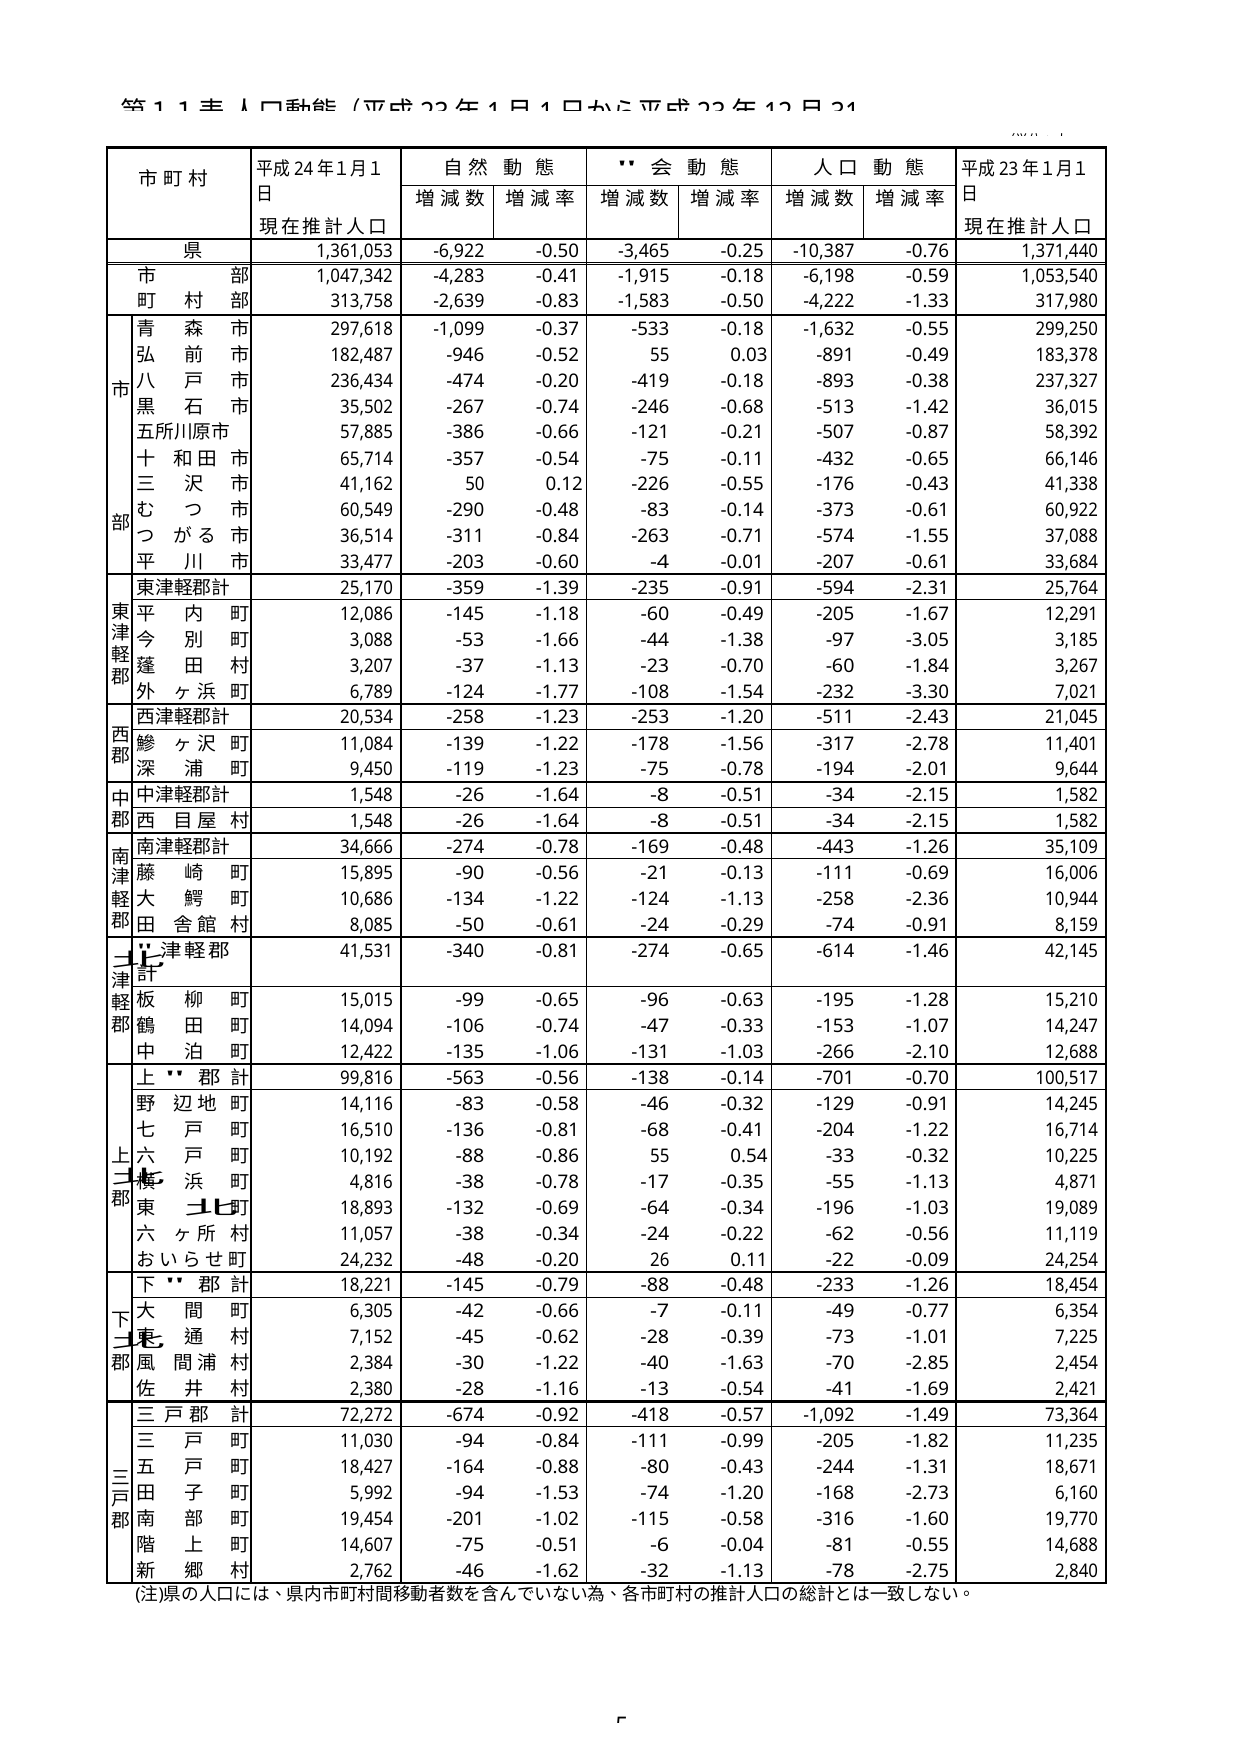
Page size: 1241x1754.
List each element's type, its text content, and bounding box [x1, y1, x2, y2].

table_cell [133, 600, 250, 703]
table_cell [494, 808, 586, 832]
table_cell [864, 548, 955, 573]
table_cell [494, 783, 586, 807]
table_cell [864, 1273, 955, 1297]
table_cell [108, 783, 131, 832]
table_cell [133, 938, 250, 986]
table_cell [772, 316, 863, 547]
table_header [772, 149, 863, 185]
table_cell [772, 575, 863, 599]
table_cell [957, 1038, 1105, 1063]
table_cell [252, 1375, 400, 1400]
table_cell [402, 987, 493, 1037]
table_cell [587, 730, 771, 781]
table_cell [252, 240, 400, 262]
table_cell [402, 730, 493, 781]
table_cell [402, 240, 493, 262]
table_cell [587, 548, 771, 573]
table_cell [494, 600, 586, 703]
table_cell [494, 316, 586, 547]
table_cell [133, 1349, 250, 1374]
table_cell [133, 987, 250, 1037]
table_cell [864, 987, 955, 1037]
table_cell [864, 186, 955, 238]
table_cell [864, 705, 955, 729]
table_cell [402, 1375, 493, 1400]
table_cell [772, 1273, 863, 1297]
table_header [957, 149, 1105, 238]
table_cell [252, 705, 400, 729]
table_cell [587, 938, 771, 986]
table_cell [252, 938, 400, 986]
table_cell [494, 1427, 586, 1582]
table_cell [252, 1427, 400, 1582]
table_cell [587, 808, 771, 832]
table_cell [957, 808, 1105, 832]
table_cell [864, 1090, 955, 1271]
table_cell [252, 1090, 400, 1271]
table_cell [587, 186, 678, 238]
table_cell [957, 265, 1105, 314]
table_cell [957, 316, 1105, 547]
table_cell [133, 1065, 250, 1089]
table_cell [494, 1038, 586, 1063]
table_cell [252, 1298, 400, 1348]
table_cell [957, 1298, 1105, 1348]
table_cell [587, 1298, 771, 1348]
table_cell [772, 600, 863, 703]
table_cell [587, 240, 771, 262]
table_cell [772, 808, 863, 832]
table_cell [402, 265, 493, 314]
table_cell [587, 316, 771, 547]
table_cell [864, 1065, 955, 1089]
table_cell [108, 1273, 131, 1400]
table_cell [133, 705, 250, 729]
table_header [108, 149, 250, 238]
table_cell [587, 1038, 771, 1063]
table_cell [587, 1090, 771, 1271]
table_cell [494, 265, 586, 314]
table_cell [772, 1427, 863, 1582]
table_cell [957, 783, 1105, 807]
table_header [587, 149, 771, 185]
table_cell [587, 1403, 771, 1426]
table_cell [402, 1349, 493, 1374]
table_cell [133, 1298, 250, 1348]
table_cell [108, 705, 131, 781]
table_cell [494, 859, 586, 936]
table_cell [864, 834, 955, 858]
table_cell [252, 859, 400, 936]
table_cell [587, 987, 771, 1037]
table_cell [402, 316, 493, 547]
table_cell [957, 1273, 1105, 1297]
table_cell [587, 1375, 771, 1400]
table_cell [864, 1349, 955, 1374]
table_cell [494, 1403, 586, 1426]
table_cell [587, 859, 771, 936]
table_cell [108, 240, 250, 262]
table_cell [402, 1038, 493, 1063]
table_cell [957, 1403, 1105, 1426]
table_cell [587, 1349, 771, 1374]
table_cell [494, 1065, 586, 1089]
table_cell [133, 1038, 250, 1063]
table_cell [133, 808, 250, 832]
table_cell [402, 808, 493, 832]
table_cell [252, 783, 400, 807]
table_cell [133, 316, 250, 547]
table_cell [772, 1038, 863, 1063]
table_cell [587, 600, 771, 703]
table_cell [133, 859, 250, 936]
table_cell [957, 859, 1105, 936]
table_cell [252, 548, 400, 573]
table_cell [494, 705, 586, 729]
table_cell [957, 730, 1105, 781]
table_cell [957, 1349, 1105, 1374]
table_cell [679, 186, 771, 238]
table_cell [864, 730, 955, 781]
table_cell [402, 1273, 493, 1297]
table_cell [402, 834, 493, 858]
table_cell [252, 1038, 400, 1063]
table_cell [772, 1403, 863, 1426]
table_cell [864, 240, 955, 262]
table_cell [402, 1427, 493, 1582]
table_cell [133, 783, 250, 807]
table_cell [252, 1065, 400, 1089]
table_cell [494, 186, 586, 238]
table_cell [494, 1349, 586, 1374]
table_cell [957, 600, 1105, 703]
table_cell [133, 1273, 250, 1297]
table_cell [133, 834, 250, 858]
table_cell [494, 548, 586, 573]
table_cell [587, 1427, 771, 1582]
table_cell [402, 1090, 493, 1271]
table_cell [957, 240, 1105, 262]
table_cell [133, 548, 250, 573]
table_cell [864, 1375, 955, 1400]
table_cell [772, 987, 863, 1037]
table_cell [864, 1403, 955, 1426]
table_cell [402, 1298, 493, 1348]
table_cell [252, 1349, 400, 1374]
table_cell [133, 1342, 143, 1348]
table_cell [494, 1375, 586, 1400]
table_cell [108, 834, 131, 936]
text (注)県の人口には、県内市町村間移動者数を含んでいない為、各市町村の推計人口の総計とは一致しない。 [135, 1584, 1151, 1605]
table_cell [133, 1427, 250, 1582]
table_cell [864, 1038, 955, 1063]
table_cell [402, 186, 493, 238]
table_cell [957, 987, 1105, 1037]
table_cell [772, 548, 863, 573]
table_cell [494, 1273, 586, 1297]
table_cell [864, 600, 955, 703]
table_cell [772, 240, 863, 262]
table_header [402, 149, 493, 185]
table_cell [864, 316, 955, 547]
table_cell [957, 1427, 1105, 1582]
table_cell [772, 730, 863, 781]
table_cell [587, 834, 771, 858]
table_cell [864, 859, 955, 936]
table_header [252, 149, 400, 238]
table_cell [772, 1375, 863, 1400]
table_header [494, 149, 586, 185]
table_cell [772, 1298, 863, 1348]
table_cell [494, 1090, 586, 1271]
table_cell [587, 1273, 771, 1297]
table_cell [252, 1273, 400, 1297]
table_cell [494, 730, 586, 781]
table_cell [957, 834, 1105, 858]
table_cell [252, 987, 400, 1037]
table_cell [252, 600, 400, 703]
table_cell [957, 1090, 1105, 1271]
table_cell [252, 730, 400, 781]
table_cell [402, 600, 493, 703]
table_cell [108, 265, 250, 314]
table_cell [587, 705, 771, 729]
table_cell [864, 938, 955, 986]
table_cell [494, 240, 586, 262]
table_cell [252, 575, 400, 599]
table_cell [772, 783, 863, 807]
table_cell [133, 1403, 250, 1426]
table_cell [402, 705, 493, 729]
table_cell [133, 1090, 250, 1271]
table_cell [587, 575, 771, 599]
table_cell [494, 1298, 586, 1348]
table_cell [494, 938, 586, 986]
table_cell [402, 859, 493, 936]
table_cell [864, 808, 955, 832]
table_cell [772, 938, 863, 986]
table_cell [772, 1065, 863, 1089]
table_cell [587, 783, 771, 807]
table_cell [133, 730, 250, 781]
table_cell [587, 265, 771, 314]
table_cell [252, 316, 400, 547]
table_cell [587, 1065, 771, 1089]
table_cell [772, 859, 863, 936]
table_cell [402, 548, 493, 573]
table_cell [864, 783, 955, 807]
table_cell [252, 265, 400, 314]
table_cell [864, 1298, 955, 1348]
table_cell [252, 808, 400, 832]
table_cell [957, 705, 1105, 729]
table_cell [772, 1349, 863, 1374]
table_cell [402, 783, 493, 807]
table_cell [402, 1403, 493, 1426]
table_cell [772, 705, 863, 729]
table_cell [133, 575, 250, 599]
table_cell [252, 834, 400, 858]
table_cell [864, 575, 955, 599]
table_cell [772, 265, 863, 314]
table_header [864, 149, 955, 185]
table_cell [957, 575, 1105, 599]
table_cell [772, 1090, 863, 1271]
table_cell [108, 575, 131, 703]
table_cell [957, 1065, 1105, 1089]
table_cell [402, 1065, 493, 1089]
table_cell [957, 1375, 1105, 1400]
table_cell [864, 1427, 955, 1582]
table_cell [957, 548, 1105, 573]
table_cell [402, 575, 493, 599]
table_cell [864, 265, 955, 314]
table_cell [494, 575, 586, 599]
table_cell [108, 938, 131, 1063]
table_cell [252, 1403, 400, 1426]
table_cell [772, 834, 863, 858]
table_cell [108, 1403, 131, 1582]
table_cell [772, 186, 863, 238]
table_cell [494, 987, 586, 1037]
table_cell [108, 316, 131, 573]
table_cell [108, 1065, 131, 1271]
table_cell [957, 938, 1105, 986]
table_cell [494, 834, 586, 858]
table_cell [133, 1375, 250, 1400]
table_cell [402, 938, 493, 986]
